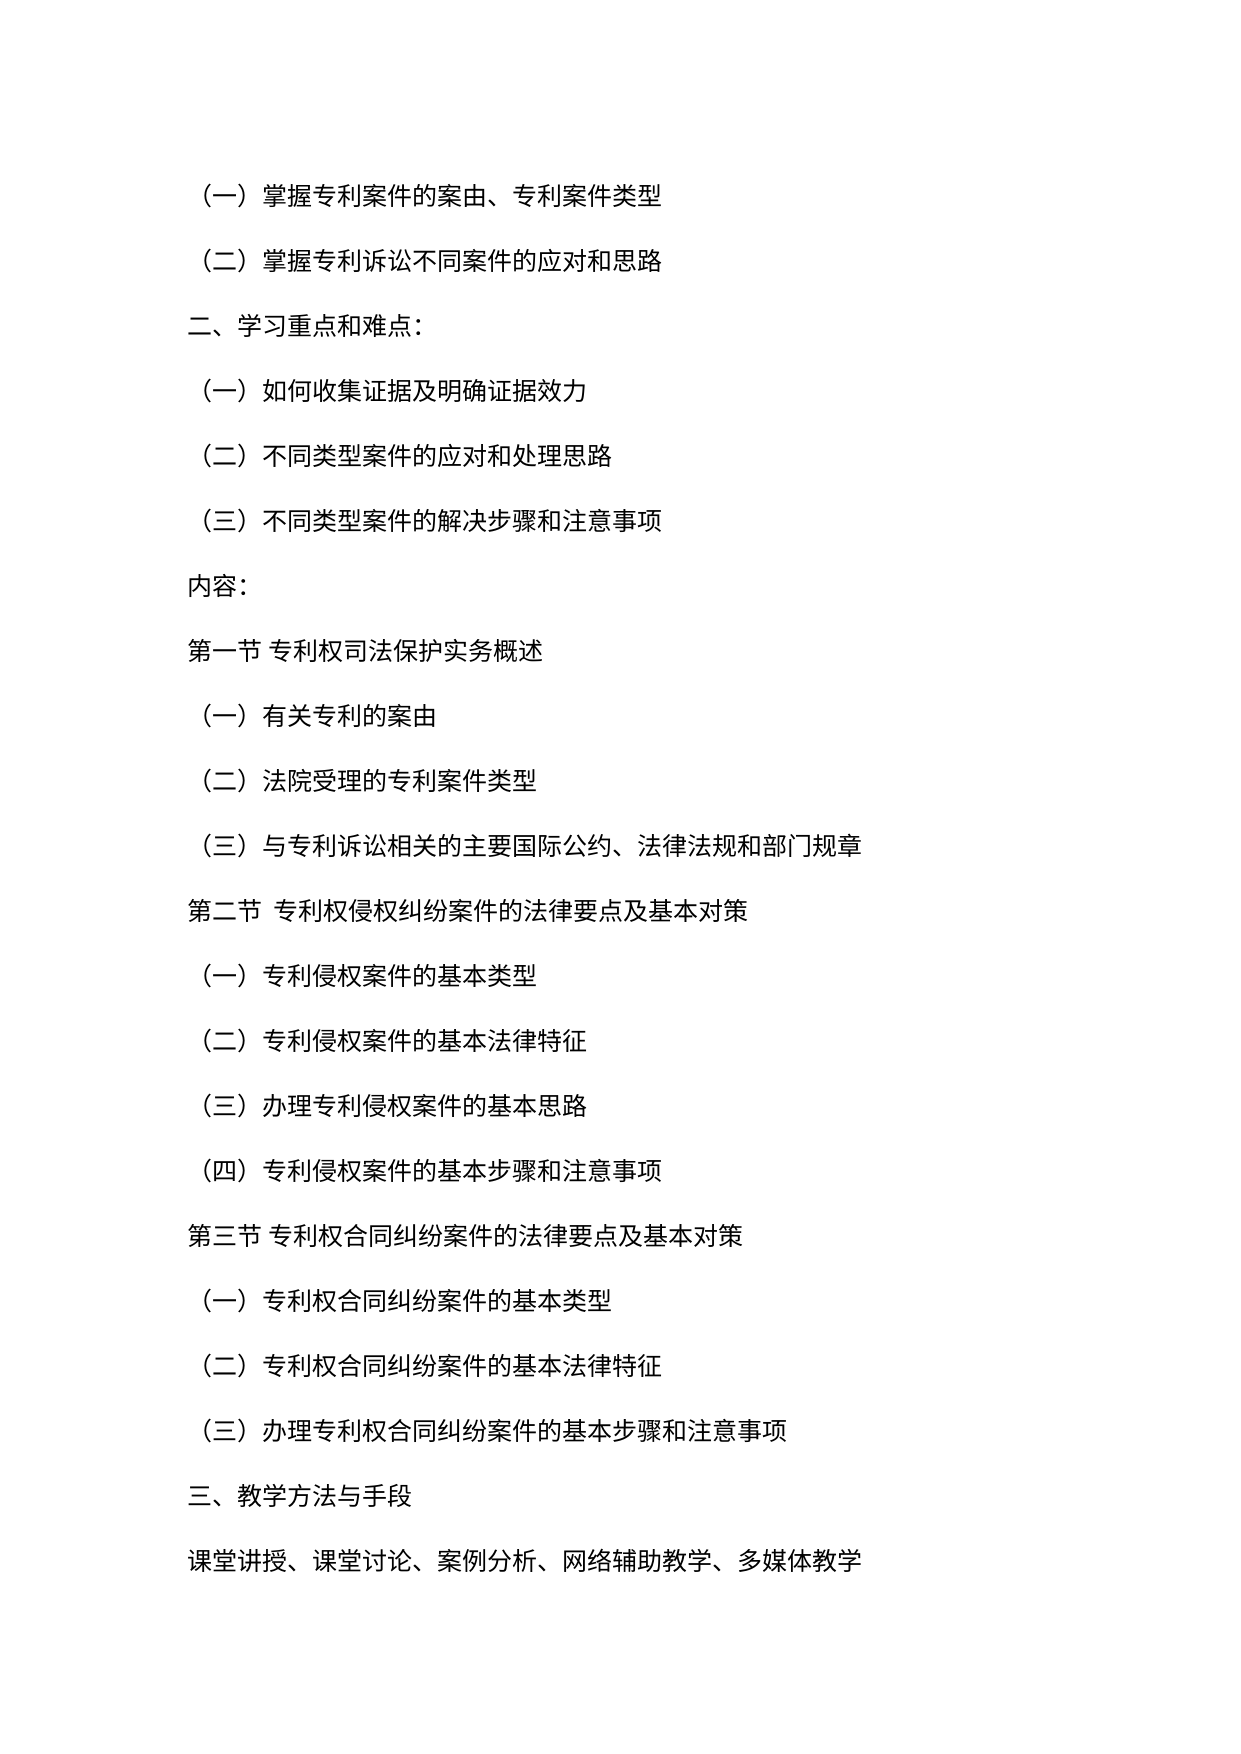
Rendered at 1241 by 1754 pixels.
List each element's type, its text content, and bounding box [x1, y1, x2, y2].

text 课堂讲授、课堂讨论、案例分析、网络辅助教学、多媒体教学 [187, 1527, 1053, 1592]
text （一）有关专利的案由 [187, 682, 1053, 747]
text （二）掌握专利诉讼不同案件的应对和思路 [187, 227, 1053, 292]
text （一）掌握专利案件的案由、专利案件类型 [187, 162, 1053, 227]
text （二）法院受理的专利案件类型 [187, 747, 1053, 812]
text 第二节 专利权侵权纠纷案件的法律要点及基本对策 （一）专利侵权案件的基本类型 （二）专利侵权案件的基本法律特征 （三）办理专利侵权案件的基本思路 （四）专利侵权案件的基本步骤和注意事项 第三节 专利权合同纠纷案件的法律要点及基本对策 （一）专利权合同纠纷案件的基本类型 （二）专利权合同纠纷案件的基本法律特征 （三）办理专利权合同纠纷案件的基本步骤和注意事项 [187, 877, 1053, 1462]
text （三）不同类型案件的解决步骤和注意事项 [187, 487, 1053, 552]
text 内容： [187, 552, 1053, 617]
text 第一节 专利权司法保护实务概述 [187, 617, 1053, 682]
text 三、教学方法与手段 [187, 1462, 1053, 1527]
text 二、学习重点和难点： （一）如何收集证据及明确证据效力 [187, 292, 1053, 422]
text （三）与专利诉讼相关的主要国际公约、法律法规和部门规章 [187, 812, 1053, 877]
text （二）不同类型案件的应对和处理思路 [187, 422, 1053, 487]
